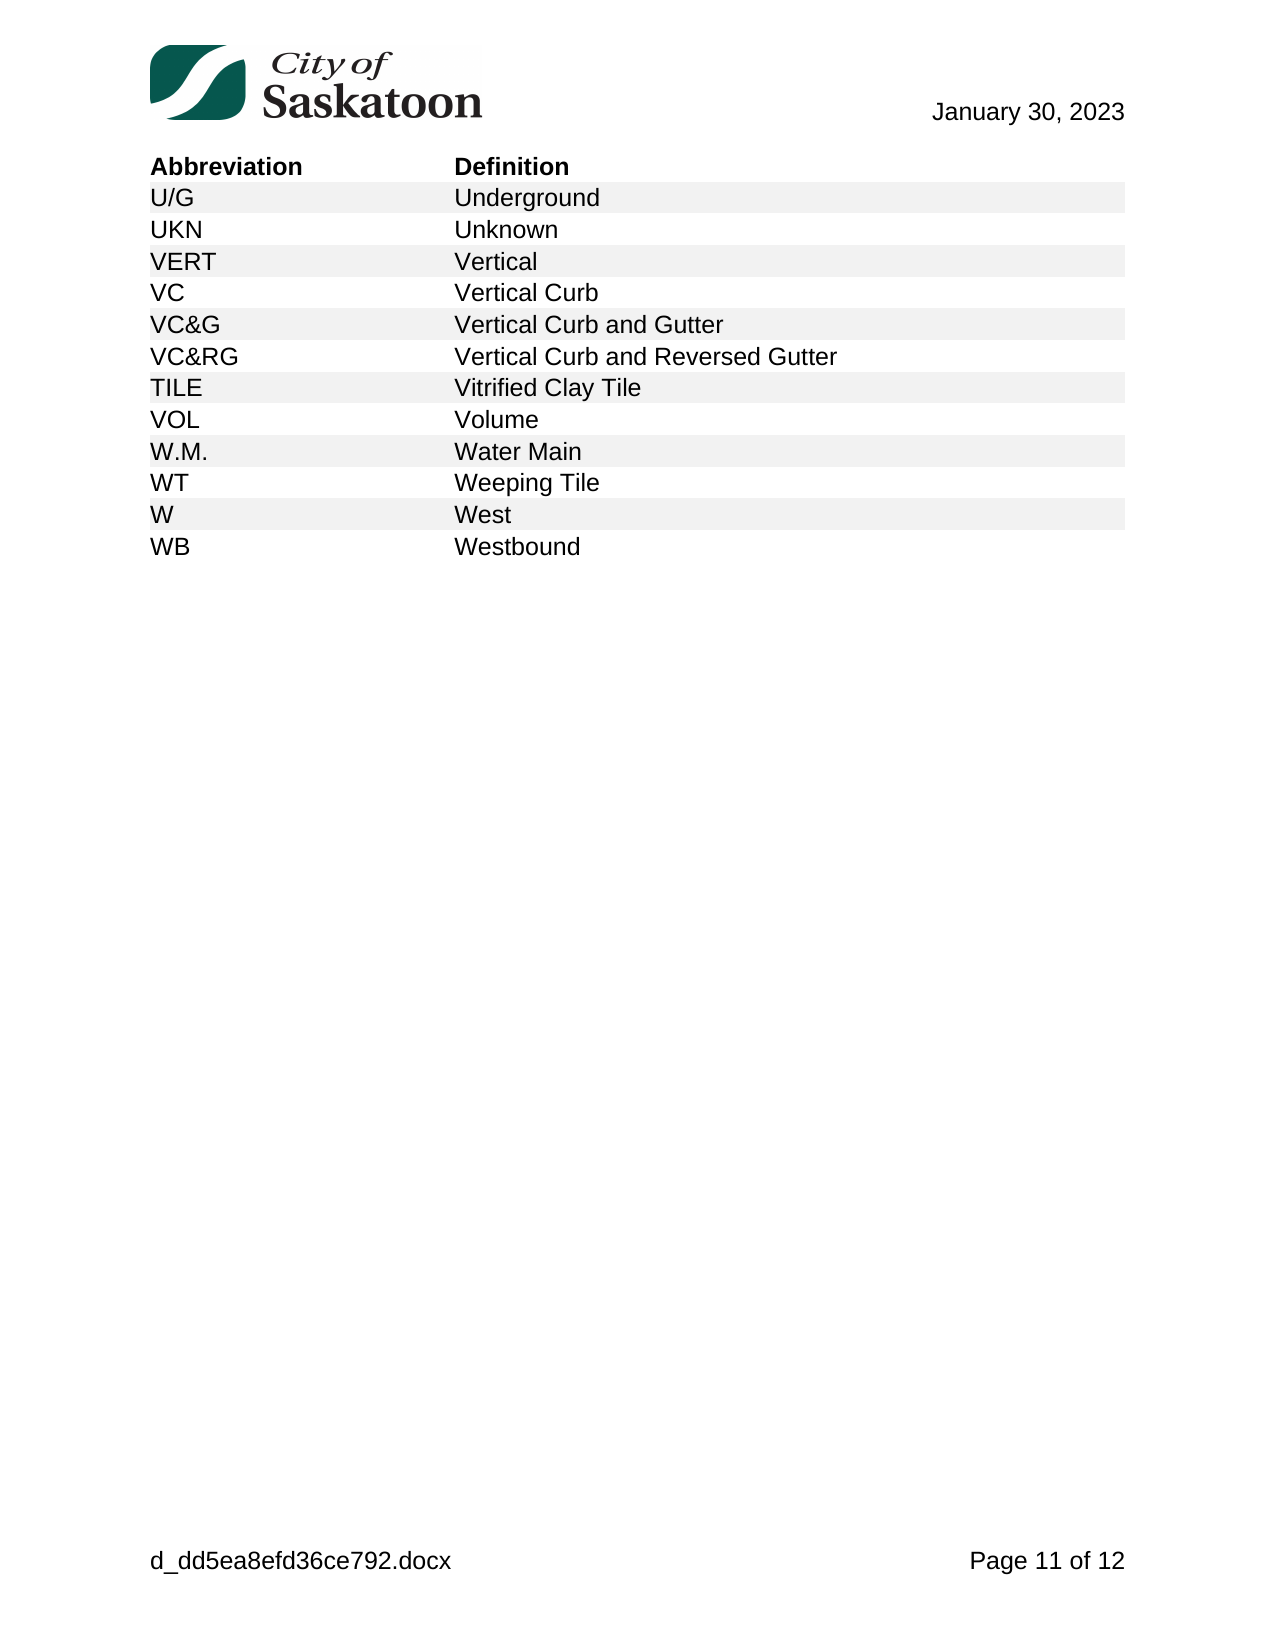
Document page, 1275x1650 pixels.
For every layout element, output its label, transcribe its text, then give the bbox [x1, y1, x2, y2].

table_cell Vitrified Clay Tile [454, 372, 1125, 403]
table_cell VOL [150, 403, 454, 435]
table_cell WT [150, 467, 454, 498]
table_cell Underground [454, 182, 1125, 213]
table_cell Westbound [454, 530, 1125, 562]
picture [150, 45, 483, 120]
table_cell Vertical Curb and Gutter [454, 308, 1125, 340]
table_header Abbreviation [150, 150, 454, 182]
table_cell VC&RG [150, 340, 454, 372]
table_cell Vertical Curb and Reversed Gutter [454, 340, 1125, 372]
table_cell WB [150, 530, 454, 562]
table_cell West [454, 498, 1125, 530]
table_cell Unknown [454, 213, 1125, 245]
table_header Definition [454, 150, 1125, 182]
table_cell VC&G [150, 308, 454, 340]
table_cell Vertical Curb [454, 277, 1125, 308]
table_cell Volume [454, 403, 1125, 435]
table_cell Water Main [454, 435, 1125, 467]
table_cell W.M. [150, 435, 454, 467]
table_cell TILE [150, 372, 454, 403]
table_cell Weeping Tile [454, 467, 1125, 498]
table_cell VC [150, 277, 454, 308]
table_cell U/G [150, 182, 454, 213]
table_cell W [150, 498, 454, 530]
table_cell UKN [150, 213, 454, 245]
table_cell VERT [150, 245, 454, 277]
table_cell Vertical [454, 245, 1125, 277]
